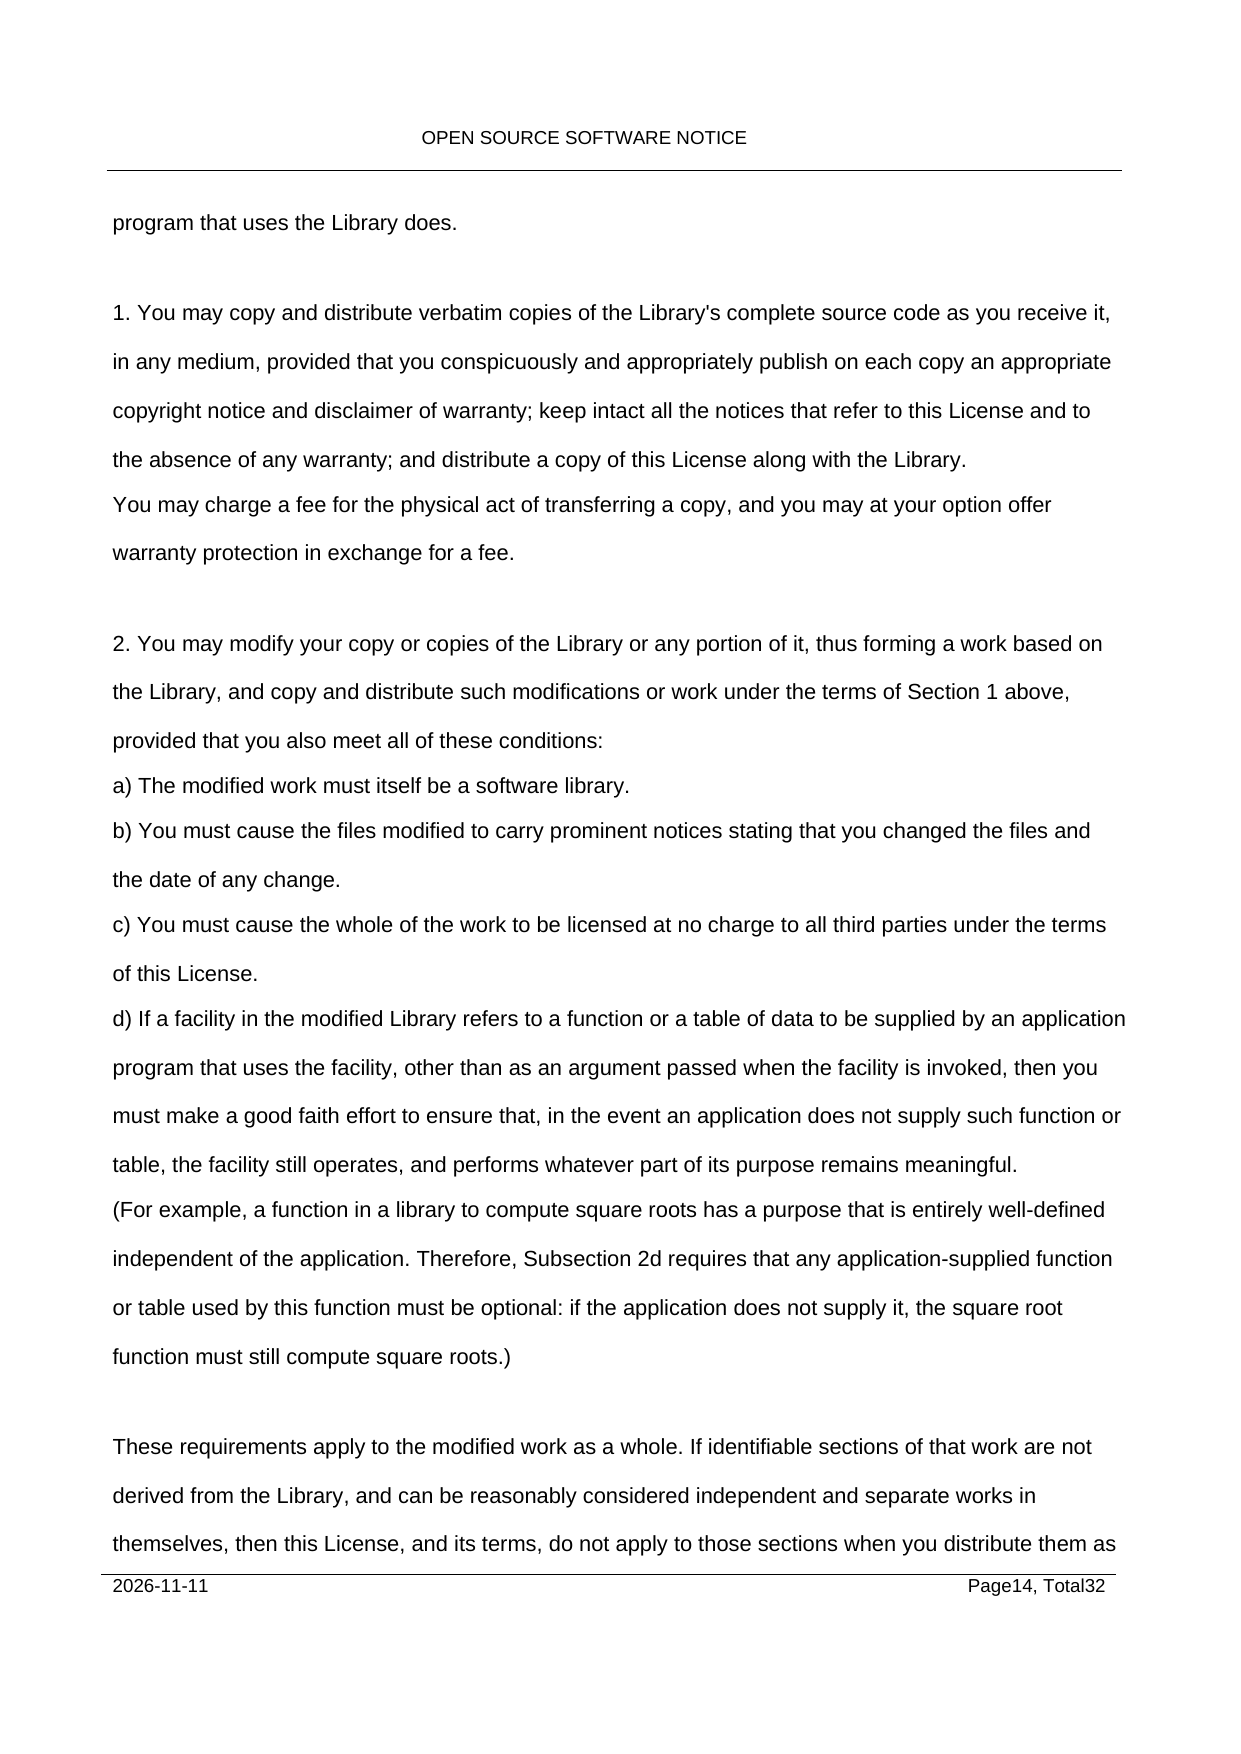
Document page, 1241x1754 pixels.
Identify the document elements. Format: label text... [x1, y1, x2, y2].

text 1. You may copy and distribute verbatim copies of the Library's complete source code as you receive it, in any medium, provided that you conspicuously and appropriately publish on each copy an appropriate copyright notice and disclaimer of warranty; keep intact all the notices that refer to this License and to the absence of any warranty; and distribute a copy of this License along with the Library. [112, 297, 1128, 475]
text 2. You may modify your copy or copies of the Library or any portion of it, thus forming a work based on the Library, and copy and distribute such modifications or work under the terms of Section 1 above, provided that you also meet all of these conditions: [112, 627, 1128, 757]
text c) You must cause the whole of the work to be licensed at no charge to all third parties under the terms of this License. [112, 908, 1128, 990]
text a) The modified work must itself be a software library. [112, 769, 1128, 802]
text b) You must cause the files modified to carry prominent notices stating that you changed the files and the date of any change. [112, 814, 1128, 896]
text You may charge a fee for the physical act of transferring a copy, and you may at your option offer warranty protection in exchange for a fee. [112, 488, 1128, 569]
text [112, 1430, 1128, 1560]
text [112, 206, 1128, 239]
text d) If a facility in the modified Library refers to a function or a table of data to be supplied by an application program that uses the facility, other than as an argument passed when the facility is invoked, then you must make a good faith effort to ensure that, in the event an application does not supply such function or table, the facility still operates, and performs whatever part of its purpose remains meaningful. [112, 1002, 1128, 1181]
text (For example, a function in a library to compute square roots has a purpose that is entirely well-defined independent of the application. Therefore, Subsection 2d requires that any application-supplied function or table used by this function must be optional: if the application does not supply it, the square root function must still compute square roots.) [112, 1194, 1128, 1372]
